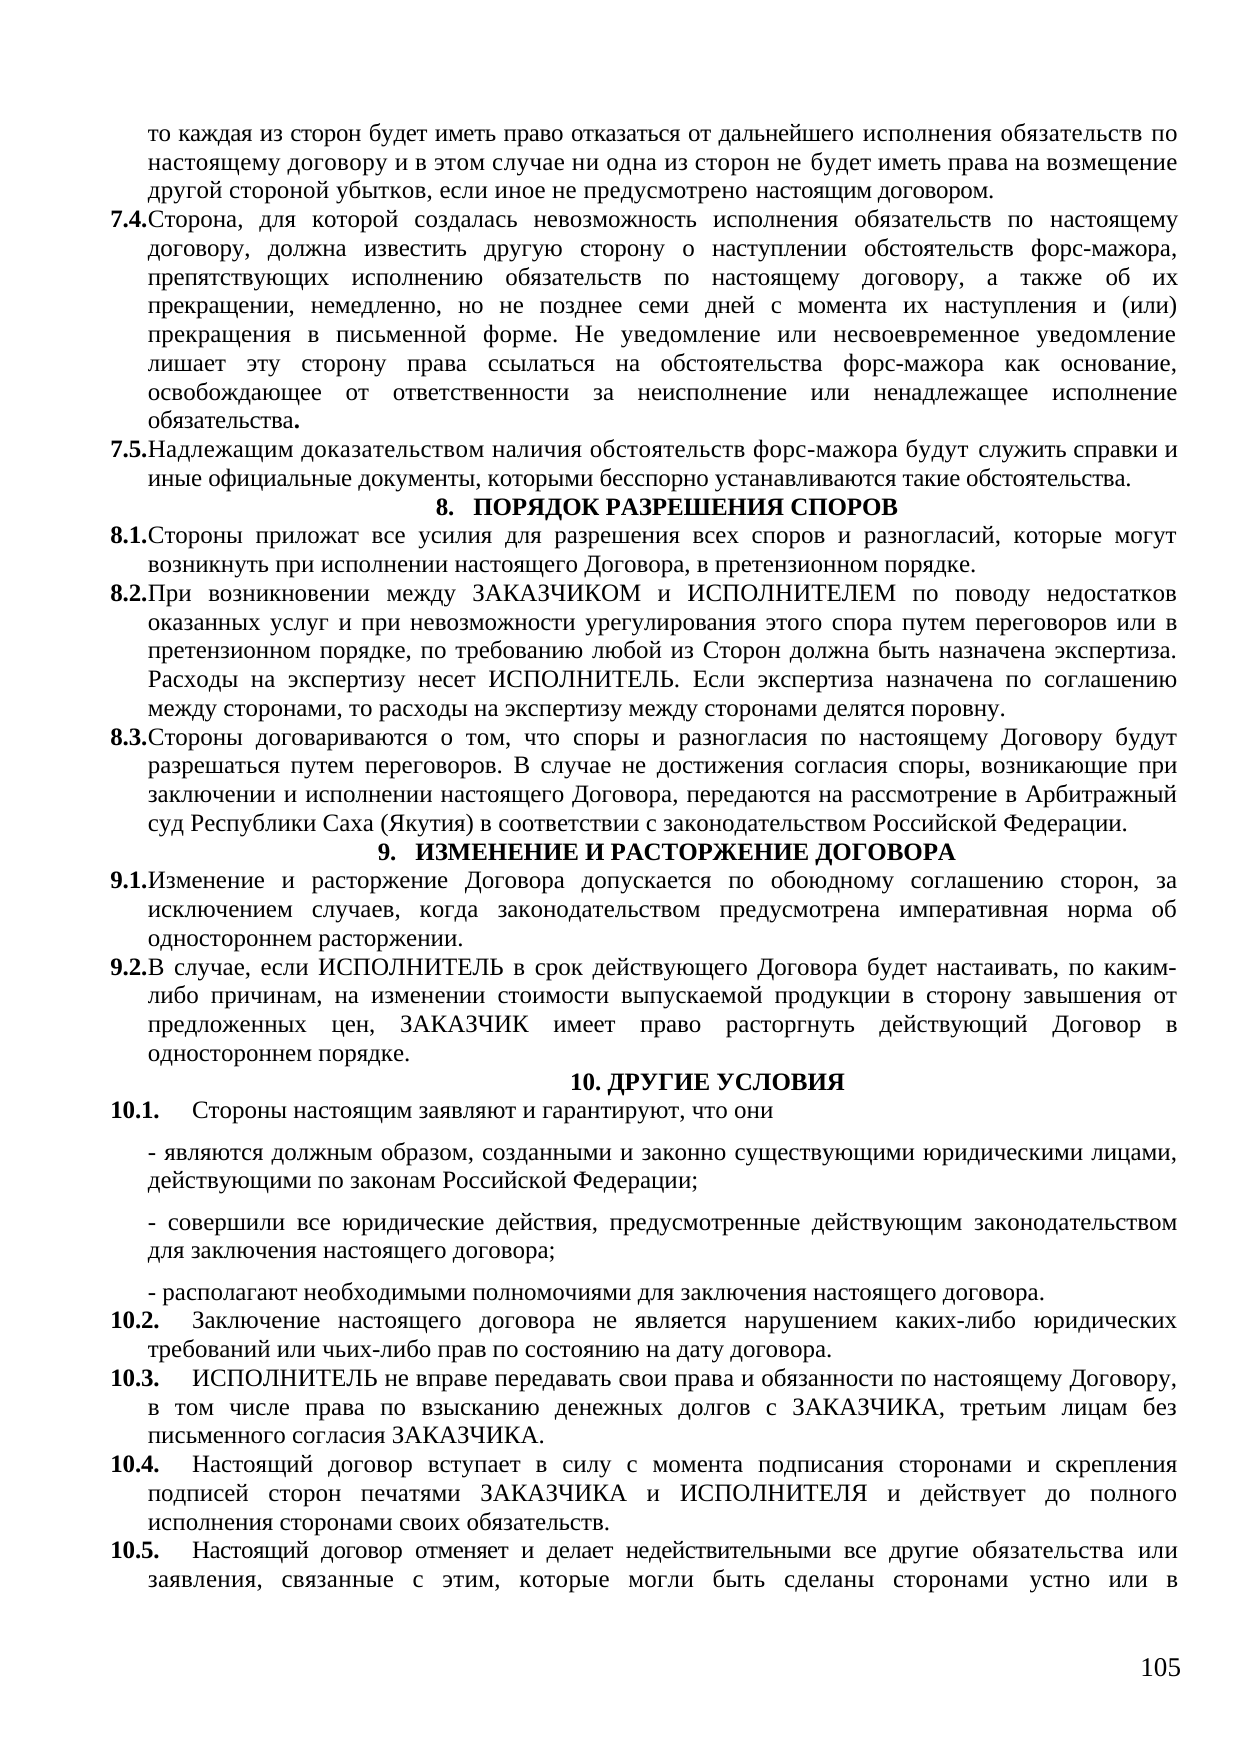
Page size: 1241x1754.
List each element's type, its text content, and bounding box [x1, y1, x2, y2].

list Настоящий договор вступает в силу с момента подписания сторонами и скрепления подписей сторон печатями ЗАКАЗЧИКА и ИСПОЛНИТЕЛЯ и действует до полного исполнения сторонами своих обязательств. [110, 1449, 1178, 1536]
list В случае, если ИСПОЛНИТЕЛЬ в срок действующего Договора будет настаивать, по каким-либо причинам, на изменении стоимости выпускаемой продукции в сторону завышения от предложенных цен, ЗАКАЗЧИК имеет право расторгнуть действующий Договор в одностороннем порядке. [110, 952, 1178, 1067]
list ИСПОЛНИТЕЛЬ не вправе передавать свои права и обязанности по настоящему Договору, в том числе права по взысканию денежных долгов с ЗАКАЗЧИКА, третьим лицам без письменного согласия ЗАКАЗЧИКА. [110, 1363, 1178, 1449]
text - совершили все юридические действия, предусмотренные действующим законодательством для заключения настоящего договора; [148, 1207, 1178, 1264]
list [110, 118, 1178, 204]
list ПОРЯДОК РАЗРЕШЕНИЯ СПОРОВ [156, 492, 1178, 521]
text - располагают необходимыми полномочиями для заключения настоящего договора. [148, 1277, 1178, 1306]
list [110, 1536, 1178, 1593]
list Заключение настоящего договора не является нарушением каких-либо юридических требований или чьих-либо прав по состоянию на дату договора. [110, 1306, 1178, 1363]
list При возникновении между ЗАКАЗЧИКОМ и ИСПОЛНИТЕЛЕМ по поводу недостатков оказанных услуг и при невозможности урегулирования этого спора путем переговоров или в претензионном порядке, по требованию любой из Сторон должна быть назначена экспертиза. Расходы на экспертизу несет ИСПОЛНИТЕЛЬ. Если экспертиза назначена по соглашению между сторонами, то расходы на экспертизу между сторонами делятся поровну. [110, 578, 1178, 722]
list Сторона, для которой создалась невозможность исполнения обязательств по настоящему договору, должна известить другую сторону о наступлении обстоятельств форс-мажора, препятствующих исполнению обязательств по настоящему договору, а также об их прекращении, немедленно, но не позднее семи дней с момента их наступления и (или) прекращения в письменной форме. Не уведомление или несвоевременное уведомление лишает эту сторону права ссылаться на обстоятельства форс-мажора как основание, освобождающее от ответственности за неисполнение или ненадлежащее исполнение обязательства. [110, 204, 1178, 434]
list Надлежащим доказательством наличия обстоятельств форс-мажора будут служить справки и иные официальные документы, которыми бесспорно устанавливаются такие обстоятельства. [110, 434, 1178, 492]
list ИЗМЕНЕНИЕ И РАСТОРЖЕНИЕ ДОГОВОРА [156, 837, 1178, 866]
list ДРУГИЕ УСЛОВИЯ [236, 1067, 1178, 1096]
list Стороны договариваются о том, что споры и разногласия по настоящему Договору будут разрешаться путем переговоров. В случае не достижения согласия споры, возникающие при заключении и исполнении настоящего Договора, передаются на рассмотрение в Арбитражный суд Республики Саха (Якутия) в соответствии с законодательством Российской Федерации. [110, 722, 1178, 837]
text - являются должным образом, созданными и законно существующими юридическими лицами, действующими по законам Российской Федерации; [148, 1137, 1178, 1194]
list Стороны настоящим заявляют и гарантируют, что они [110, 1096, 1178, 1124]
list Стороны приложат все усилия для разрешения всех споров и разногласий, которые могут возникнуть при исполнении настоящего Договора, в претензионном порядке. [110, 521, 1178, 578]
list Изменение и расторжение Договора допускается по обоюдному соглашению сторон, за исключением случаев, когда законодательством предусмотрена императивная норма об одностороннем расторжении. [110, 866, 1178, 952]
